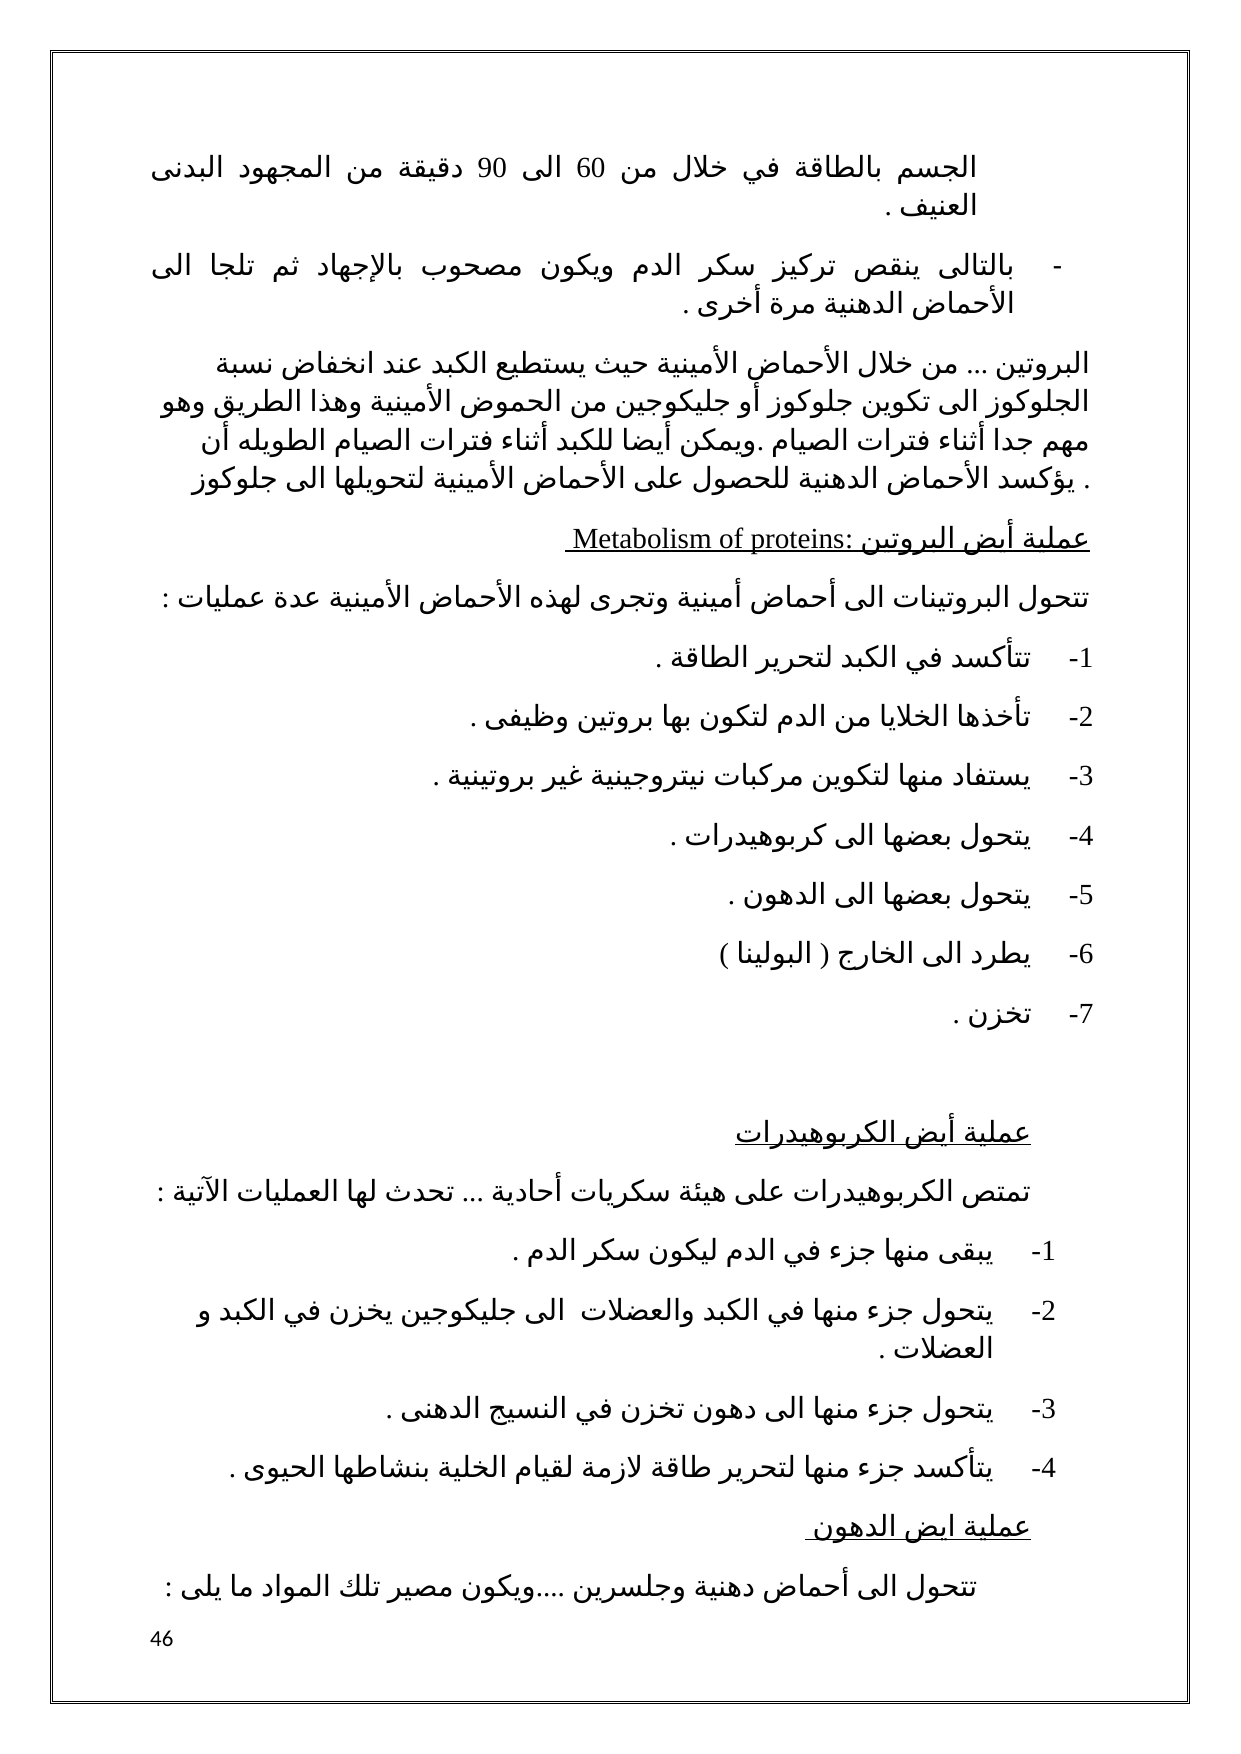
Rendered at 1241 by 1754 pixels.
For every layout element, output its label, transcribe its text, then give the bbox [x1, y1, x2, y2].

text تتحول الى أحماض دهنية وجلسرين ....ويكون مصير تلك المواد ما يلى : [150, 1569, 978, 1602]
list يتحول جزء منها الى دهون تخزن في النسيج الدهنى . [150, 1391, 1031, 1424]
list يطرد الى الخارج ( البولينا ) [150, 937, 1069, 970]
list يتحول جزء منها في الكبد والعضلات الى جليكوجين يخزن في الكبد و العضلات . [150, 1293, 1031, 1365]
text عملية أيض البروتين :Metabolism of proteins [150, 521, 1090, 554]
text عملية أيض الكربوهيدرات [150, 1115, 1031, 1148]
list يبقى منها جزء في الدم ليكون سكر الدم . [150, 1233, 1031, 1267]
list يتأكسد جزء منها لتحرير طاقة لازمة لقيام الخلية بنشاطها الحيوى . [150, 1450, 1031, 1484]
list تخزن . [150, 996, 1069, 1029]
text عملية ايض الدهون [150, 1509, 1031, 1543]
list تأخذها الخلايا من الدم لتكون بها بروتين وظيفى . [150, 699, 1069, 733]
list تتأكسد في الكبد لتحرير الطاقة . [150, 640, 1069, 673]
text البروتين ... من خلال الأحماض الأمينية حيث يستطيع الكبد عند انخفاض نسبة الجلوكوز الى تكوين جلوكوز أو جليكوجين من الحموض الأمينية وهذا الطريق وهو مهم جدا أثناء فترات الصيام .ويمكن أيضا للكبد أثناء فترات الصيام الطويله أن يؤكسد الأحماض الدهنية للحصول على الأحماض الأمينية لتحويلها الى جلوكوز . [150, 346, 1090, 495]
text تمتص الكربوهيدرات على هيئة سكريات أحادية ... تحدث لها العمليات الآتية : [150, 1174, 1031, 1208]
list يتحول بعضها الى كربوهيدرات . [150, 818, 1069, 851]
text تتحول البروتينات الى أحماض أمينية وتجرى لهذه الأحماض الأمينية عدة عمليات : [150, 580, 1090, 614]
list بالتالى ينقص تركيز سكر الدم ويكون مصحوب بالإجهاد ثم تلجا الى الأحماض الدهنية مرة أخرى . [150, 248, 1053, 320]
list يستفاد منها لتكوين مركبات نيتروجينية غير بروتينية . [150, 758, 1069, 792]
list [150, 150, 1015, 222]
list يتحول بعضها الى الدهون . [150, 877, 1069, 911]
